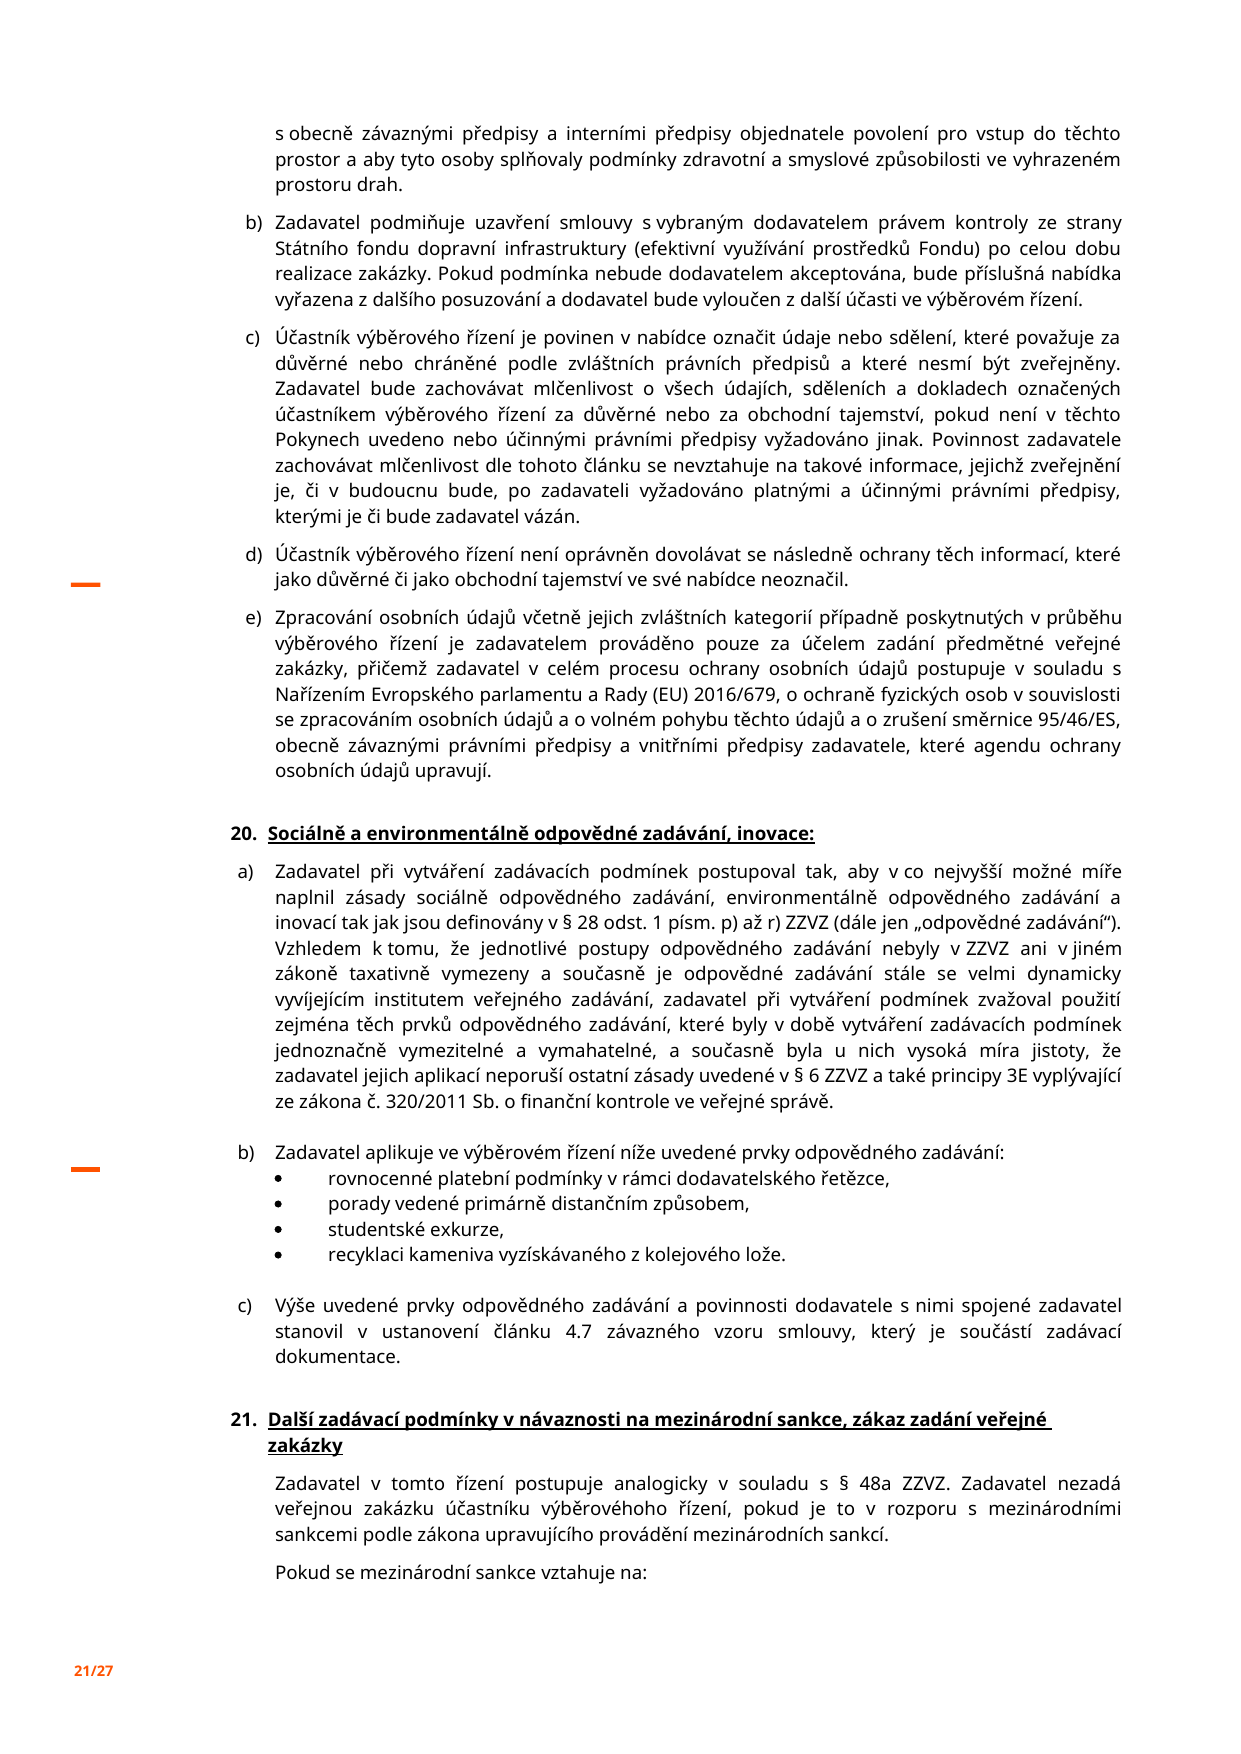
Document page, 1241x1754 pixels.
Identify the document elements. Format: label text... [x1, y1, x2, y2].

list Výše uvedené prvky odpovědného zadávání a povinnosti dodavatele s nimi spojené zadavatel stanovil v ustanovení článku 4.7 závazného vzoru smlouvy, který je součástí zadávací dokumentace. [237, 1292, 1122, 1369]
text Zadavatel v tomto řízení postupuje analogicky v souladu s § 48a ZZVZ. Zadavatel nezadá veřejnou zakázku účastníku výběrovéhoho řízení, pokud je to v rozporu s mezinárodními sankcemi podle zákona upravujícího provádění mezinárodních sankcí. [275, 1470, 1122, 1547]
text Pokud se mezinárodní sankce vztahuje na: [275, 1559, 1122, 1585]
list Další zadávací podmínky v návaznosti na mezinárodní sankce, zákaz zadání veřejné zakázky [230, 1407, 1122, 1458]
list Zpracování osobních údajů včetně jejich zvláštních kategorií případně poskytnutých v průběhu výběrového řízení je zadavatelem prováděno pouze za účelem zadání předmětné veřejné zakázky, přičemž zadavatel v celém procesu ochrany osobních údajů postupuje v souladu s Nařízením Evropského parlamentu a Rady (EU) 2016/679, o ochraně fyzických osob v souvislosti se zpracováním osobních údajů a o volném pohybu těchto údajů a o zrušení směrnice 95/46/ES, obecně závaznými právními předpisy a vnitřními předpisy zadavatele, které agendu ochrany osobních údajů upravují. [245, 604, 1122, 783]
list Zadavatel při vytváření zadávacích podmínek postupoval tak, aby v co nejvyšší možné míře naplnil zásady sociálně odpovědného zadávání, environmentálně odpovědného zadávání a inovací tak jak jsou definovány v § 28 odst. 1 písm. p) až r) ZZVZ (dále jen „odpovědné zadávání“). Vzhledem k tomu, že jednotlivé postupy odpovědného zadávání nebyly v ZZVZ ani v jiném zákoně taxativně vymezeny a současně je odpovědné zadávání stále se velmi dynamicky vyvíjejícím institutem veřejného zadávání, zadavatel při vytváření podmínek zvažoval použití zejména těch prvků odpovědného zadávání, které byly v době vytváření zadávacích podmínek jednoznačně vymezitelné a vymahatelné, a současně byla u nich vysoká míra jistoty, že zadavatel jejich aplikací neporuší ostatní zásady uvedené v § 6 ZZVZ a také principy 3E vyplývající ze zákona č. 320/2011 Sb. o finanční kontrole ve veřejné správě. [237, 859, 1122, 1114]
text rovnocenné platební podmínky v rámci dodavatelského řetězce, [275, 1165, 1122, 1190]
list Sociálně a environmentálně odpovědné zadávání, inovace: [230, 821, 1122, 846]
list Účastník výběrového řízení je povinen v nabídce označit údaje nebo sdělení, které považuje za důvěrné nebo chráněné podle zvláštních právních předpisů a které nesmí být zveřejněny. Zadavatel bude zachovávat mlčenlivost o všech údajích, sděleních a dokladech označených účastníkem výběrového řízení za důvěrné nebo za obchodní tajemství, pokud není v těchto Pokynech uvedeno nebo účinnými právními předpisy vyžadováno jinak. Povinnost zadavatele zachovávat mlčenlivost dle tohoto článku se nevztahuje na takové informace, jejichž zveřejnění je, či v budoucnu bude, po zadavateli vyžadováno platnými a účinnými právními předpisy, kterými je či bude zadavatel vázán. [245, 324, 1122, 528]
text studentské exkurze, [275, 1216, 1122, 1241]
list Zadavatel aplikuje ve výběrovém řízení níže uvedené prvky odpovědného zadávání: [237, 1139, 1122, 1165]
list Zadavatel podmiňuje uzavření smlouvy s vybraným dodavatelem právem kontroly ze strany Státního fondu dopravní infrastruktury (efektivní využívání prostředků Fondu) po celou dobu realizace zakázky. Pokud podmínka nebude dodavatelem akceptována, bude příslušná nabídka vyřazena z dalšího posuzování a dodavatel bude vyloučen z další účasti ve výběrovém řízení. [245, 210, 1122, 312]
list Účastník výběrového řízení není oprávněn dovolávat se následně ochrany těch informací, které jako důvěrné či jako obchodní tajemství ve své nabídce neoznačil. [245, 541, 1122, 592]
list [245, 121, 1122, 197]
text recyklaci kameniva vyzískávaného z kolejového lože. [275, 1241, 1122, 1267]
text porady vedené primárně distančním způsobem, [275, 1190, 1122, 1216]
